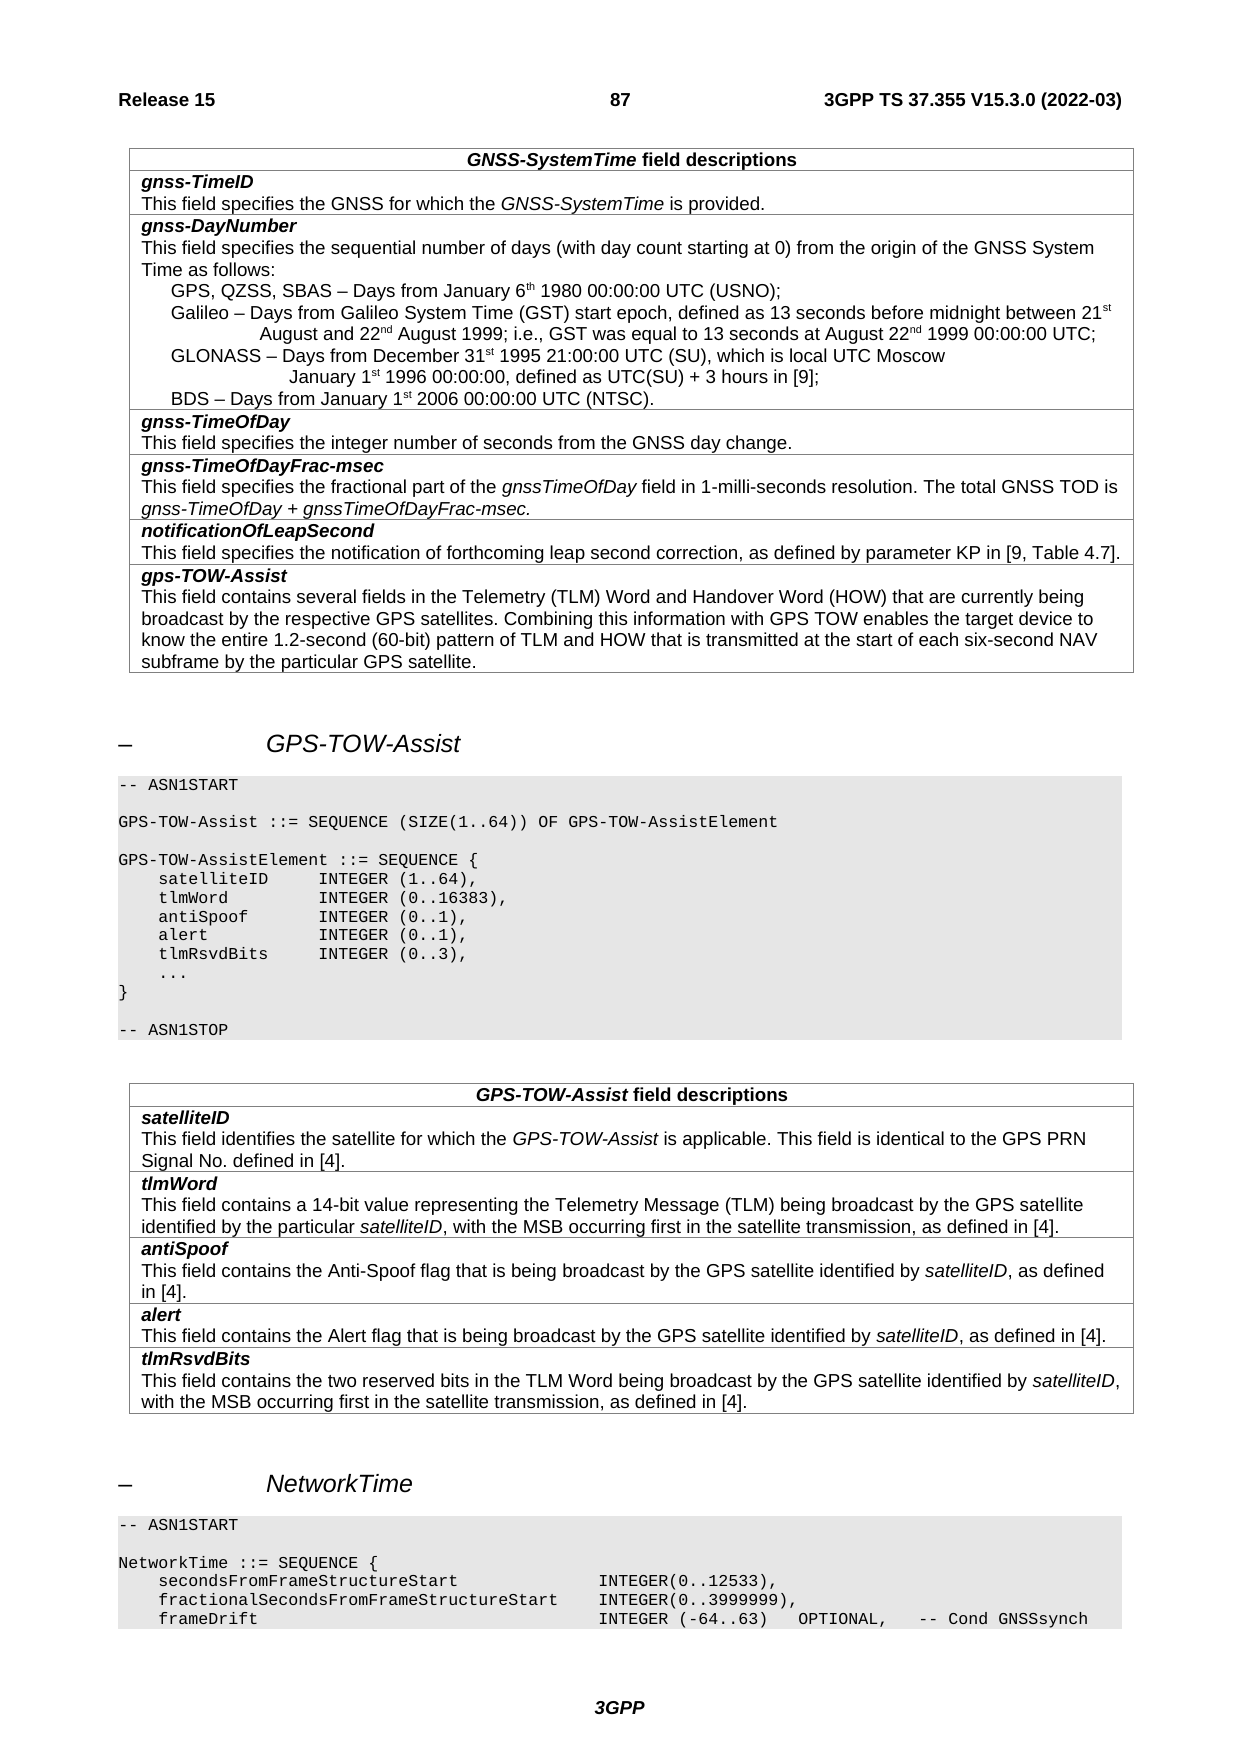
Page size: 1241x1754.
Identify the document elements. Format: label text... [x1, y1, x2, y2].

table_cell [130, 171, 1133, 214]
text antiSpoof INTEGER (0..1), [118, 908, 1122, 927]
text GPS-TOW-AssistElement ::= SEQUENCE { [118, 852, 1122, 870]
text tlmRsvdBits INTEGER (0..3), [118, 946, 1122, 965]
text frameDrift INTEGER (-64..63) OPTIONAL, -- Cond GNSSsynch [118, 1611, 1122, 1629]
text -- ASN1STOP [118, 1021, 1122, 1040]
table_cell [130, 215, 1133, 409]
text tlmWord INTEGER (0..16383), [118, 889, 1122, 908]
text NetworkTime ::= SEQUENCE { [118, 1554, 1122, 1573]
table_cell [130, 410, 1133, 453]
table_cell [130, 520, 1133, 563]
text satelliteID INTEGER (1..64), [118, 870, 1122, 889]
text ... [118, 965, 1122, 983]
text -- ASN1START [118, 1516, 1122, 1535]
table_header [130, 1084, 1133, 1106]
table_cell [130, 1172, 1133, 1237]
text fractionalSecondsFromFrameStructureStart INTEGER(0..3999999), [118, 1592, 1122, 1611]
text GPS-TOW-Assist ::= SEQUENCE (SIZE(1..64)) OF GPS-TOW-AssistElement [118, 814, 1122, 833]
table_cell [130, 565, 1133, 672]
subtitle – GPS-TOW-Assist [118, 729, 1122, 757]
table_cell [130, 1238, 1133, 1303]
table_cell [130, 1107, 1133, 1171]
subtitle – NetworkTime [118, 1469, 1122, 1498]
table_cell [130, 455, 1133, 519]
text secondsFromFrameStructureStart INTEGER(0..12533), [118, 1573, 1122, 1592]
text } [118, 983, 1122, 1002]
text -- ASN1START [118, 776, 1122, 795]
text alert INTEGER (0..1), [118, 927, 1122, 946]
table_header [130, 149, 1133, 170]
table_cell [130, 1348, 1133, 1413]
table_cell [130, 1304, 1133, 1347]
